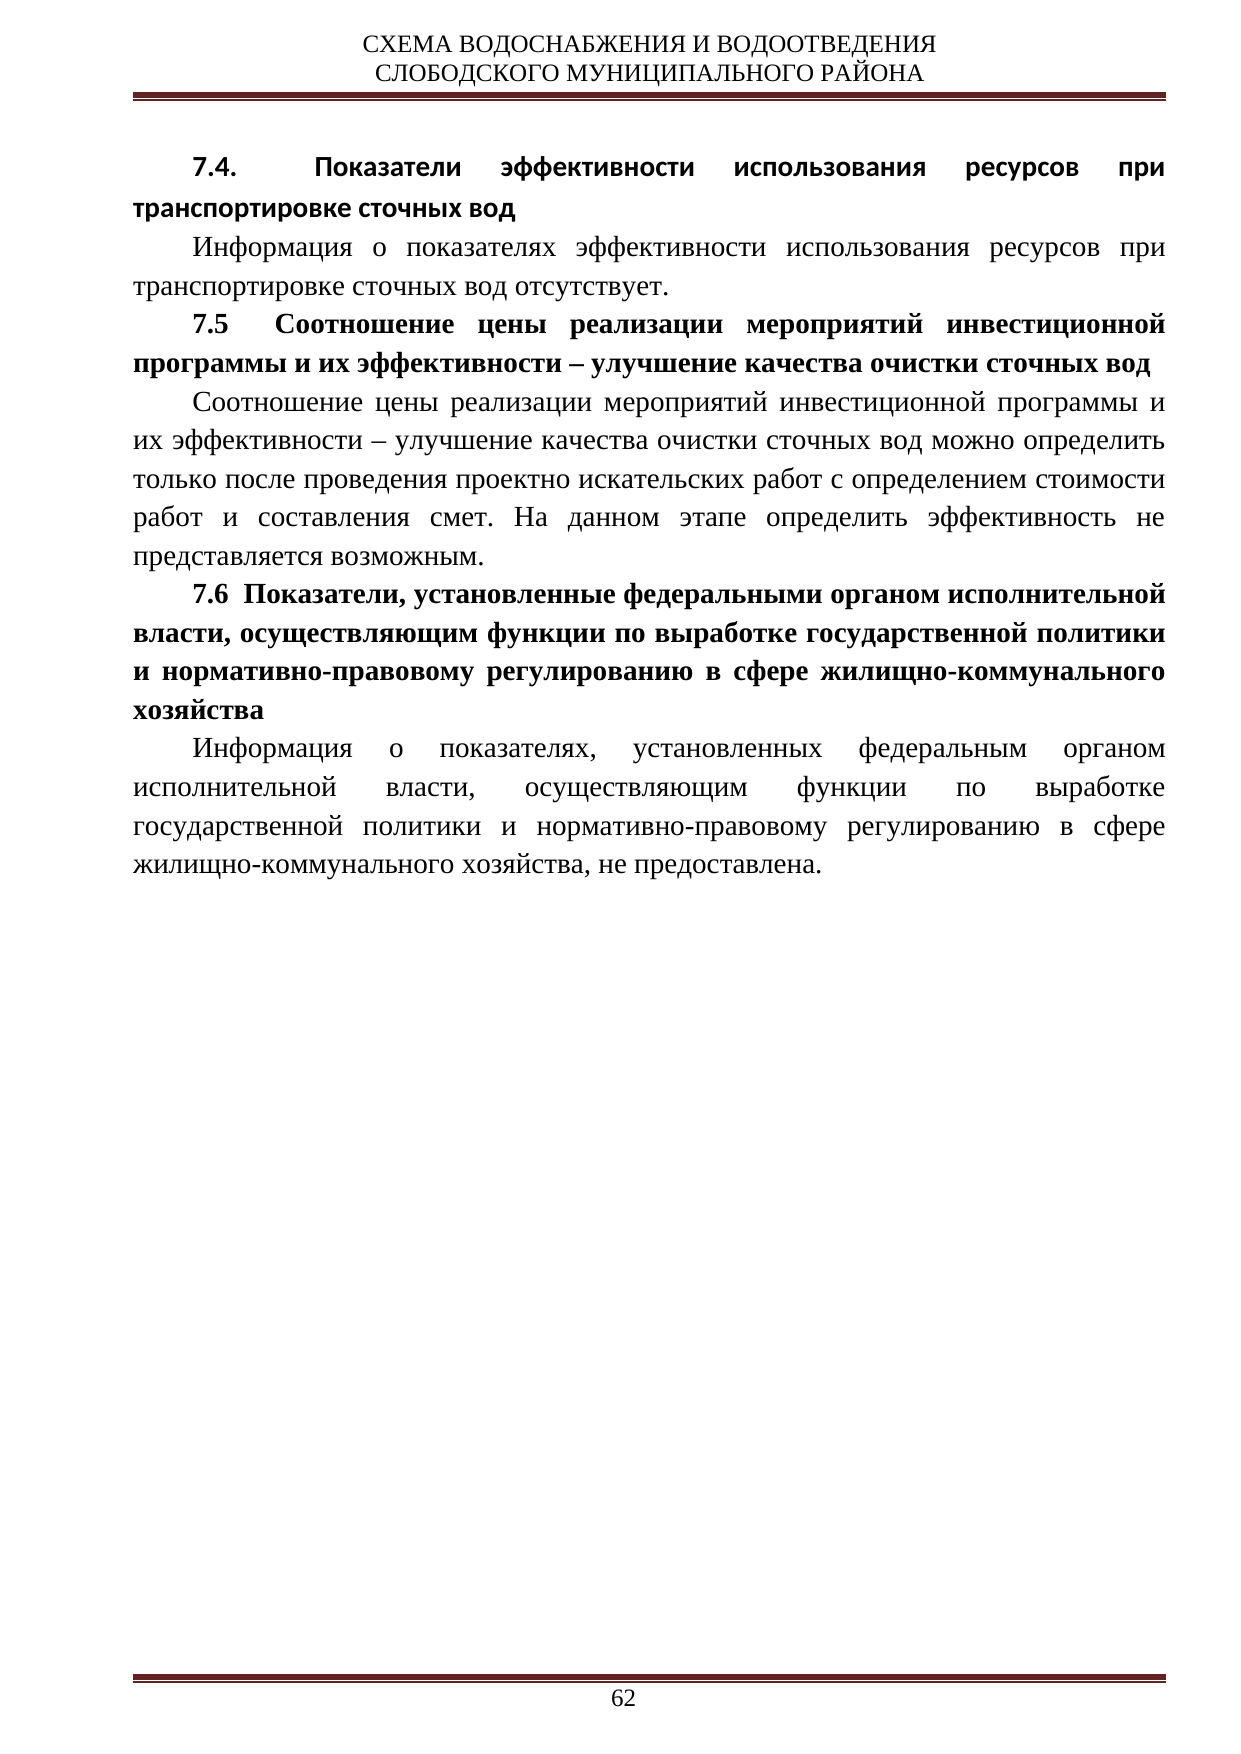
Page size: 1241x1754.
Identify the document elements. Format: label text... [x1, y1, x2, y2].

subtitle 7.5 Соотношение цены реализации мероприятий инвестиционной программы и их эффективности – улучшение качества очистки сточных вод [133, 307, 1166, 379]
list Соотношение цены реализации мероприятий инвестиционной программы и их эффективности – улучшение качества очистки сточных вод можно определить только после проведения проектно искательских работ с определением стоимости работ и составления смет. На данном этапе определить эффективность не представляется возможным. [133, 384, 1166, 571]
text Информация о показателях, установленных федеральным органом исполнительной власти, осуществляющим функции по выработке государственной политики и нормативно-правовому регулированию в сфере жилищно-коммунального хозяйства, не предоставлена. [133, 731, 1166, 880]
list 7.4. Показатели эффективности использования ресурсов при транспортировке сточных вод [133, 148, 1166, 224]
subtitle 7.6 Показатели, установленные федеральными органом исполнительной власти, осуществляющим функции по выработке государственной политики и нормативно-правовому регулированию в сфере жилищно-коммунального хозяйства [133, 576, 1166, 726]
list Информация о показателях эффективности использования ресурсов при транспортировке сточных вод отсутствует. [133, 229, 1166, 302]
